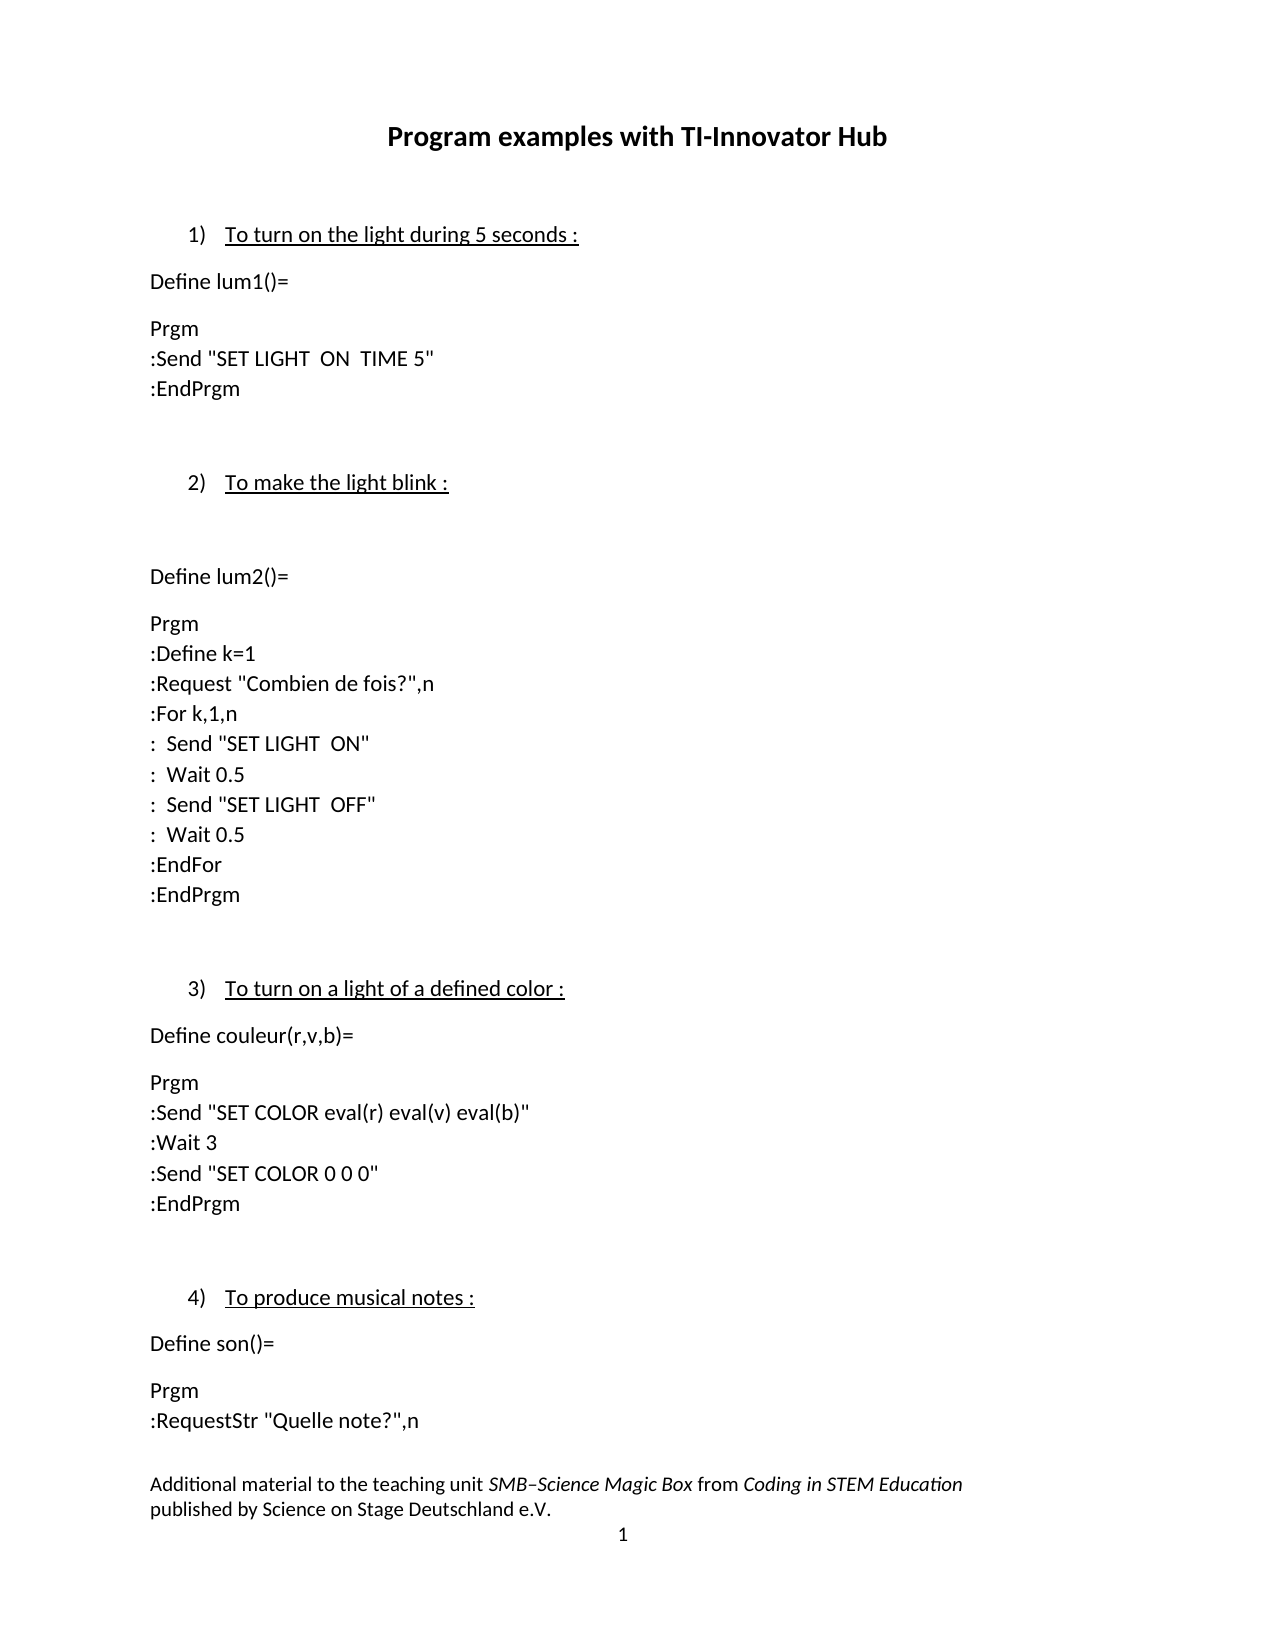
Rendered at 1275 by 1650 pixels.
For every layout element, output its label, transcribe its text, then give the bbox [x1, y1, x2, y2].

text Define couleur(r,v,b)= [150, 1021, 1125, 1049]
text Define son()= [150, 1329, 1125, 1357]
text Program examples with TI-Innovator Hub [150, 118, 1125, 154]
text Prgm :Send "SET LIGHT ON TIME 5" :EndPrgm [150, 314, 1125, 402]
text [150, 1376, 1125, 1434]
list To turn on a light of a defined color : [187, 974, 1125, 1002]
text Define lum2()= [150, 562, 1125, 590]
text Prgm :Send "SET COLOR eval(r) eval(v) eval(b)" :Wait 3 :Send "SET COLOR 0 0 0" :EndPrgm [150, 1068, 1125, 1217]
list To make the light blink : [187, 468, 1125, 496]
list To produce musical notes : [187, 1283, 1125, 1311]
list To turn on the light during 5 seconds : [187, 220, 1125, 248]
text Define lum1()= [150, 267, 1125, 295]
text Prgm :Define k=1 :Request "Combien de fois?",n :For k,1,n : Send "SET LIGHT ON" : Wait 0.5 : Send "SET LIGHT OFF" : Wait 0.5 :EndFor :EndPrgm [150, 609, 1125, 908]
